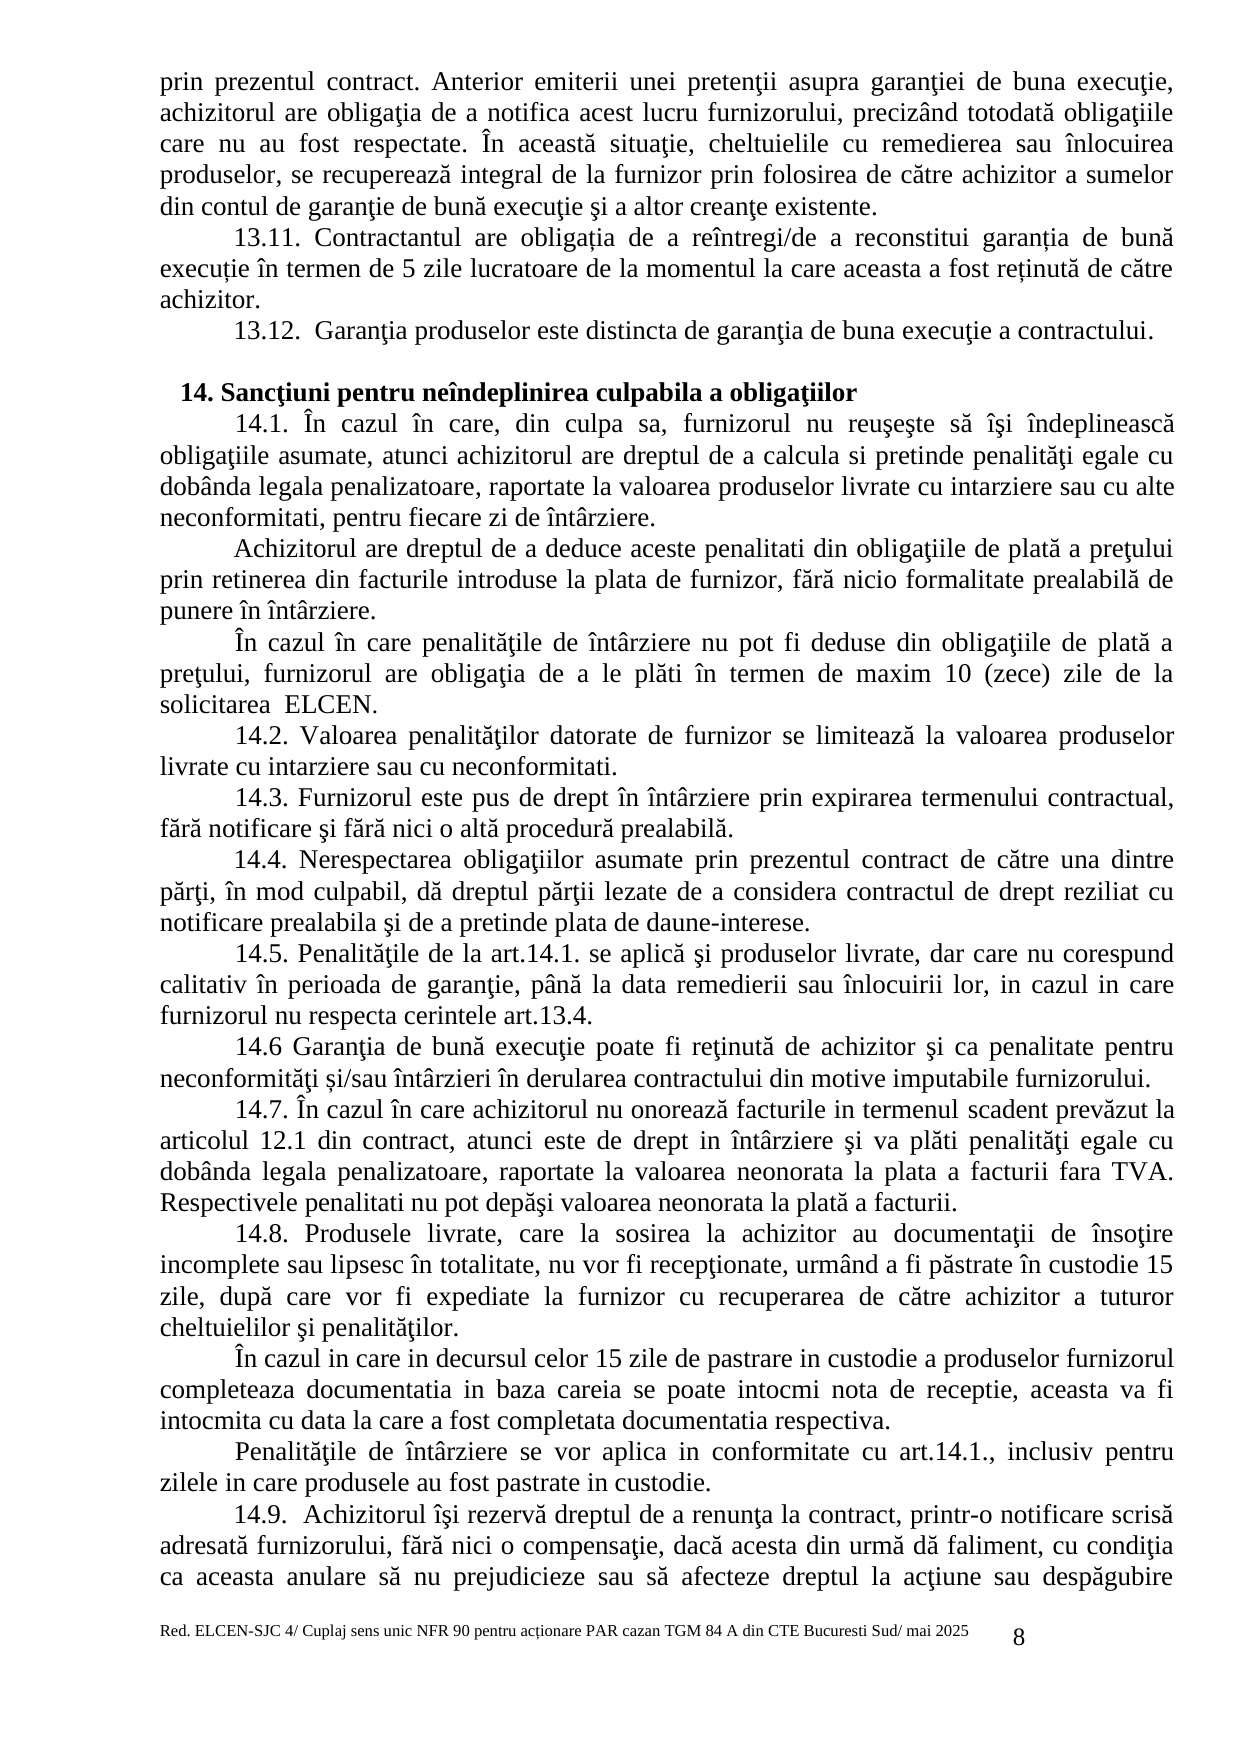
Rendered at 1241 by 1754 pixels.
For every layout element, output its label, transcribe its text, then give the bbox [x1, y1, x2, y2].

text Penalităţile de întârziere se vor aplica in conformitate cu art.14.1., inclusiv pentru zilele in care produsele au fost pastrate in custodie. [159, 1435, 1175, 1498]
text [159, 65, 1175, 221]
text 14.1. În cazul în care, din culpa sa, furnizorul nu reuşeşte să îşi îndeplinească obligaţiile asumate, atunci achizitorul are dreptul de a calcula si pretinde penalităţi egale cu dobânda legala penalizatoare, raportate la valoarea produselor livrate cu intarziere sau cu alte neconformitati, pentru fiecare zi de întârziere. [159, 408, 1175, 532]
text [159, 1498, 1175, 1591]
text 14.4. Nerespectarea obligaţiilor asumate prin prezentul contract de către una dintre părţi, în mod culpabil, dă dreptul părţii lezate de a considera contractul de drept reziliat cu notificare prealabila şi de a pretinde plata de daune-interese. [159, 844, 1175, 937]
text Achizitorul are dreptul de a deduce aceste penalitati din obligaţiile de plată a preţului prin retinerea din facturile introduse la plata de furnizor, fără nicio formalitate prealabilă de punere în întârziere. [159, 532, 1175, 626]
text 14. Sancţiuni pentru neîndeplinirea culpabila a obligaţiilor [159, 376, 1175, 408]
text 13.12. Garanţia produselor este distincta de garanţia de buna execuţie a contractului. [159, 314, 1175, 345]
text 14.6 Garanţia de bună execuţie poate fi reţinută de achizitor şi ca penalitate pentru neconformităţi și/sau întârzieri în derularea contractului din motive imputabile furnizorului. [159, 1031, 1175, 1093]
text 14.3. Furnizorul este pus de drept în întârziere prin expirarea termenului contractual, fără notificare şi fără nici o altă procedură prealabilă. [159, 781, 1175, 844]
text În cazul in care in decursul celor 15 zile de pastrare in custodie a produselor furnizorul completeaza documentatia in baza careia se poate intocmi nota de receptie, aceasta va fi intocmita cu data la care a fost completata documentatia respectiva. [159, 1342, 1175, 1435]
text În cazul în care penalităţile de întârziere nu pot fi deduse din obligaţiile de plată a preţului, furnizorul are obligaţia de a le plăti în termen de maxim 10 (zece) zile de la solicitarea ELCEN. [159, 626, 1175, 719]
text 14.2. Valoarea penalităţilor datorate de furnizor se limitează la valoarea produselor livrate cu intarziere sau cu neconformitati. [159, 719, 1175, 781]
text 14.8. Produsele livrate, care la sosirea la achizitor au documentaţii de însoţire incomplete sau lipsesc în totalitate, nu vor fi recepţionate, urmând a fi păstrate în custodie 15 zile, după care vor fi expediate la furnizor cu recuperarea de către achizitor a tuturor cheltuielilor şi penalităţilor. [159, 1217, 1175, 1342]
text 14.5. Penalităţile de la art.14.1. se aplică şi produselor livrate, dar care nu corespund calitativ în perioada de garanţie, până la data remedierii sau înlocuirii lor, in cazul in care furnizorul nu respecta cerintele art.13.4. [159, 937, 1175, 1031]
text 14.7. În cazul în care achizitorul nu onorează facturile in termenul scadent prevăzut la articolul 12.1 din contract, atunci este de drept in întârziere şi va plăti penalităţi egale cu dobânda legala penalizatoare, raportate la valoarea neonorata la plata a facturii fara TVA. Respectivele penalitati nu pot depăşi valoarea neonorata la plată a facturii. [159, 1093, 1175, 1217]
list 13.11. Contractantul are obligația de a reîntregi/de a reconstitui garanția de bună execuție în termen de 5 zile lucratoare de la momentul la care aceasta a fost reținută de către achizitor. [159, 221, 1175, 314]
